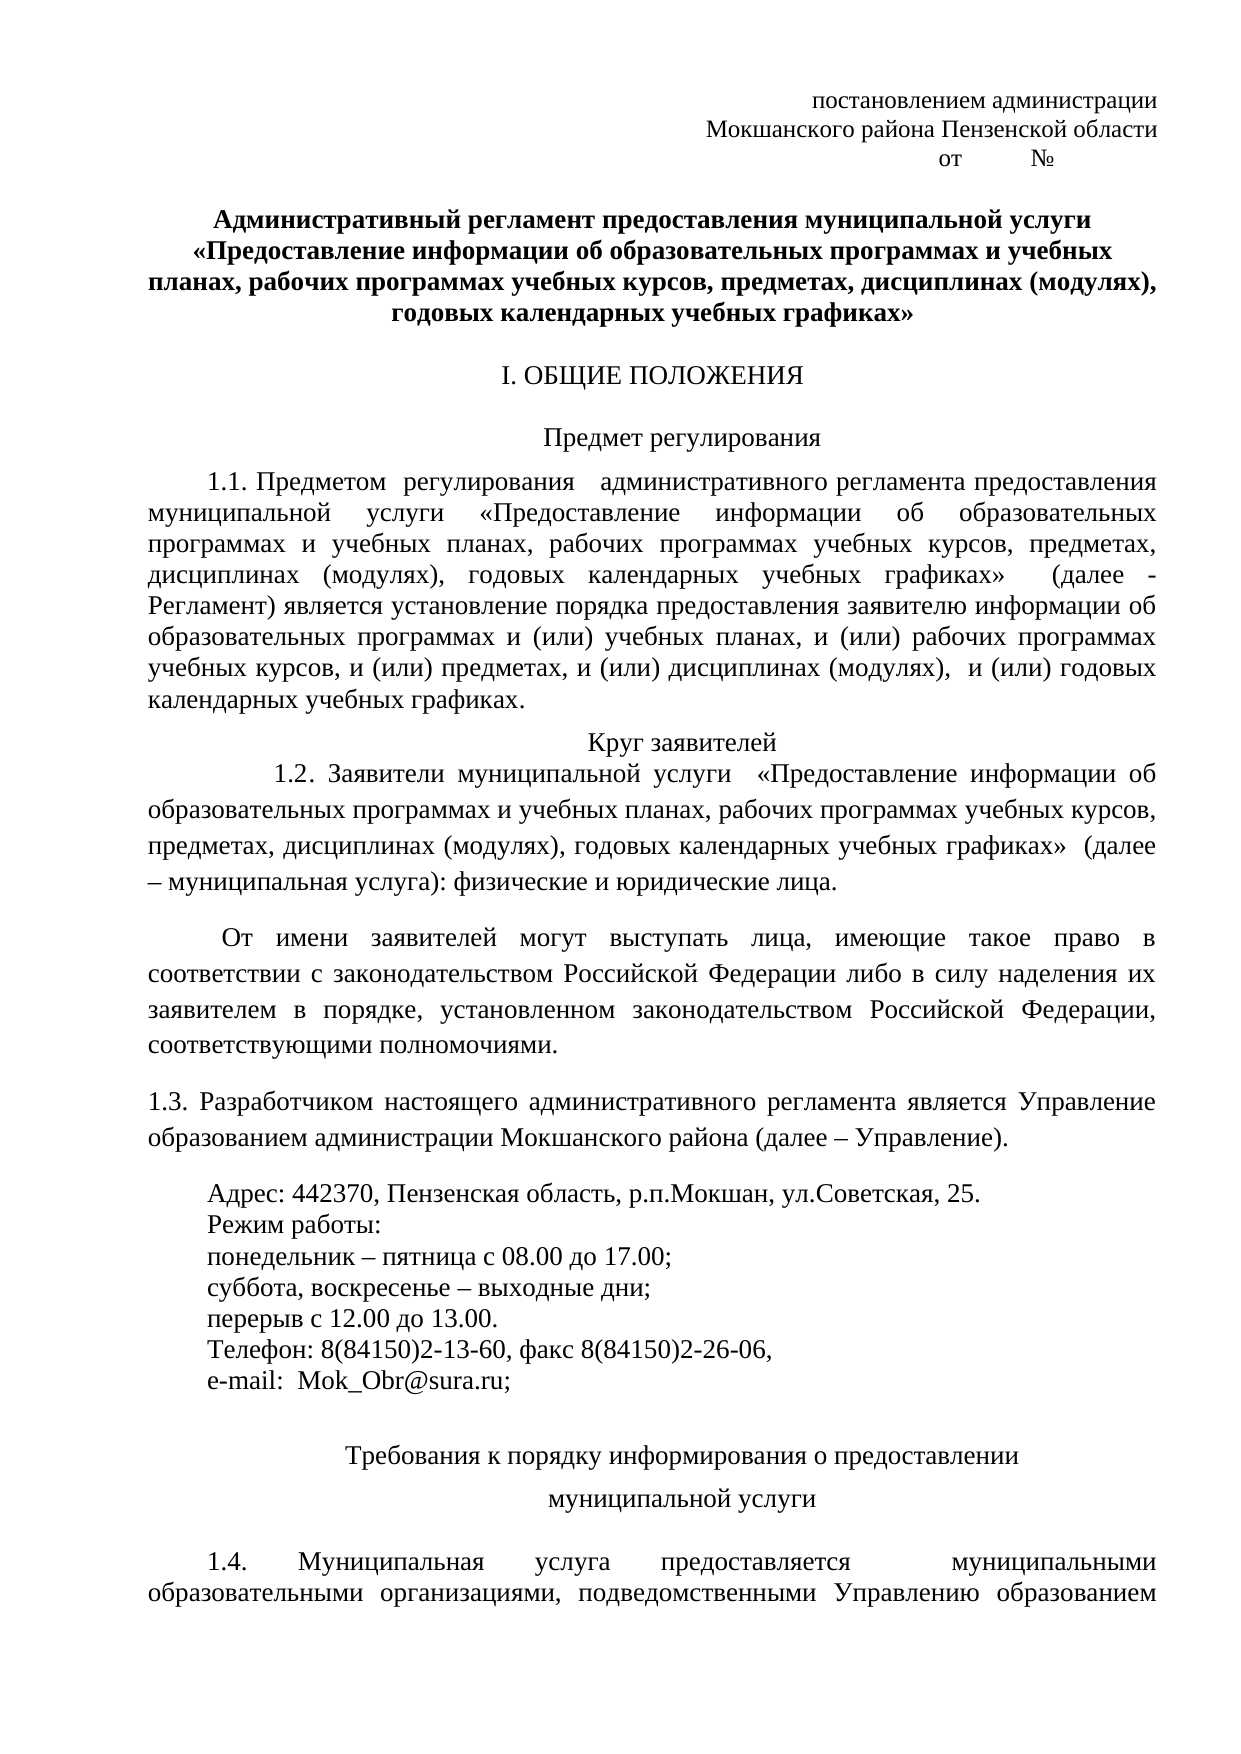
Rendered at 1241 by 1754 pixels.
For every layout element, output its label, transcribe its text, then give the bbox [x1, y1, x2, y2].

text 1.3. Разработчиком настоящего административного регламента является Управление образованием администрации Мокшанского района (далее – Управление). [148, 1085, 1157, 1152]
text От имени заявителей могут выступать лица, имеющие такое право в соответствии с законодательством Российской Федерации либо в силу наделения их заявителем в порядке, установленном законодательством Российской Федерации, соответствующими полномочиями. [148, 921, 1157, 1059]
text Административный регламент предоставления муниципальной услуги [148, 203, 1157, 234]
text Предмет регулирования [148, 421, 1157, 452]
text Режим работы: [148, 1208, 1157, 1239]
text Круг заявителей [148, 726, 1157, 757]
text постановлением администрации Мокшанского района Пензенской области [694, 86, 1157, 143]
text перерыв с 12.00 до 13.00. [148, 1302, 1157, 1333]
text e-mail: Mok_Obr@sura.ru; [148, 1364, 1157, 1395]
text I. ОБЩИЕ ПОЛОЖЕНИЯ [148, 359, 1157, 390]
text понедельник – пятница с 08.00 до 17.00; [148, 1239, 1157, 1271]
text от № [797, 143, 1157, 172]
text суббота, воскресенье – выходные дни; [148, 1271, 1157, 1302]
text Адрес: 442370, Пензенская область, р.п.Мокшан, ул.Советская, 25. [148, 1177, 1157, 1208]
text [148, 1545, 1157, 1607]
text 1.1. Предметом регулирования административного регламента предоставления муниципальной услуги «Предоставление информации об образовательных программах и учебных планах, рабочих программах учебных курсов, предметах, дисциплинах (модулях), годовых календарных учебных графиках» (далее - Регламент) является установление порядка предоставления заявителю информации об образовательных программах и (или) учебных планах, и (или) рабочих программах учебных курсов, и (или) предметах, и (или) дисциплинах (модулях), и (или) годовых календарных учебных графиках. [148, 465, 1157, 714]
text муниципальной услуги [148, 1483, 1157, 1514]
text 1.2. Заявители муниципальной услуги «Предоставление информации об образовательных программах и учебных планах, рабочих программах учебных курсов, предметах, дисциплинах (модулях), годовых календарных учебных графиках» (далее – муниципальная услуга): физические и юридические лица. [148, 757, 1157, 896]
text Телефон: 8(84150)2-13-60, факс 8(84150)2-26-06, [148, 1333, 1157, 1364]
text «Предоставление информации об образовательных программах и учебных планах, рабочих программах учебных курсов, предметах, дисциплинах (модулях), годовых календарных учебных графиках» [148, 234, 1157, 328]
text Требования к порядку информирования о предоставлении [148, 1439, 1157, 1470]
